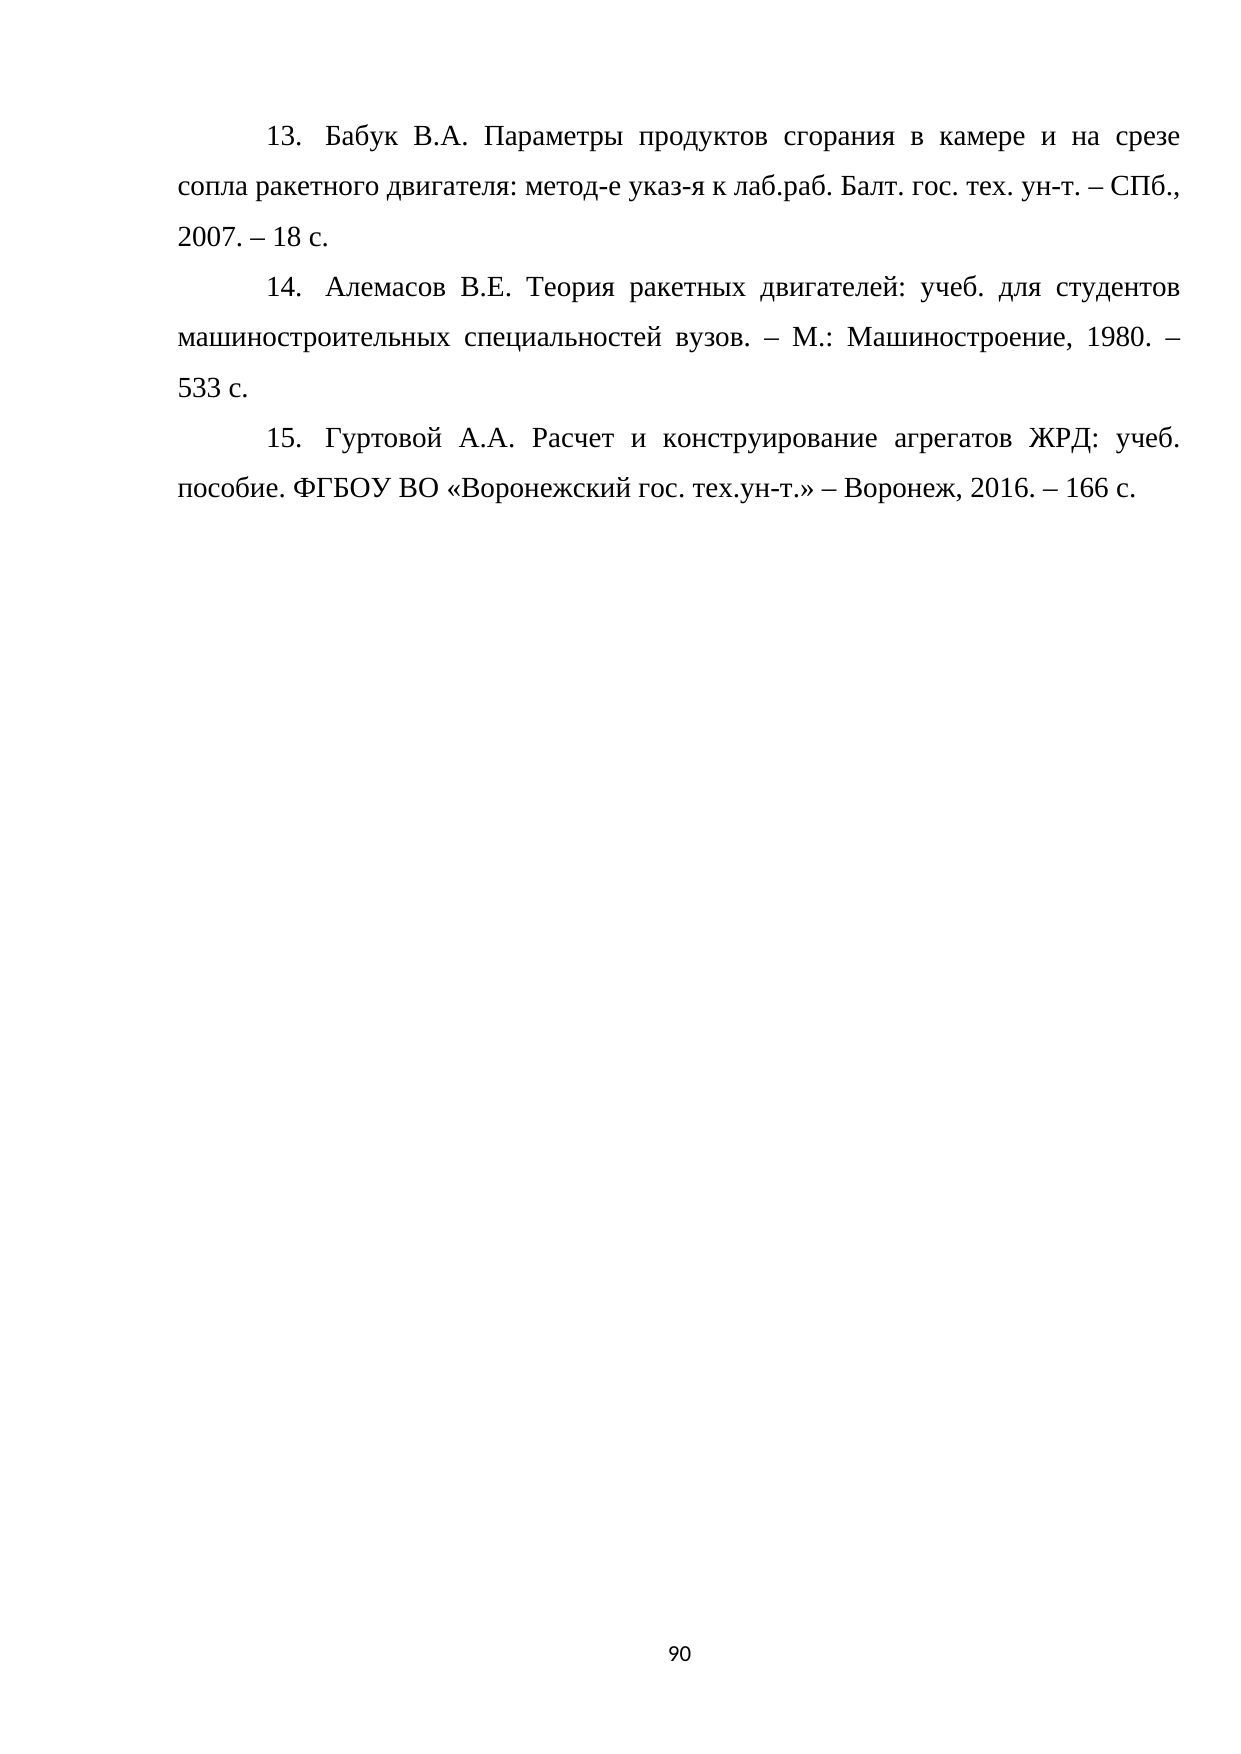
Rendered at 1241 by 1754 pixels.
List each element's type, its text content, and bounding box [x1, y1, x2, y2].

list Алемасов В.Е. Теория ракетных двигателей: учеб. для студентов машиностроительных специальностей вузов. – М.: Машиностроение, 1980. – 533 с. [177, 269, 1181, 403]
list Гуртовой А.А. Расчет и конструирование агрегатов ЖРД: учеб. пособие. ФГБОУ ВО «Воронежский гос. тех.ун-т.» – Воронеж, 2016. – 166 с. [177, 420, 1181, 504]
list Бабук В.А. Параметры продуктов сгорания в камере и на срезе сопла ракетного двигателя: метод-е указ-я к лаб.раб. Балт. гос. тех. ун-т. – СПб., 2007. – 18 с. [177, 118, 1181, 252]
